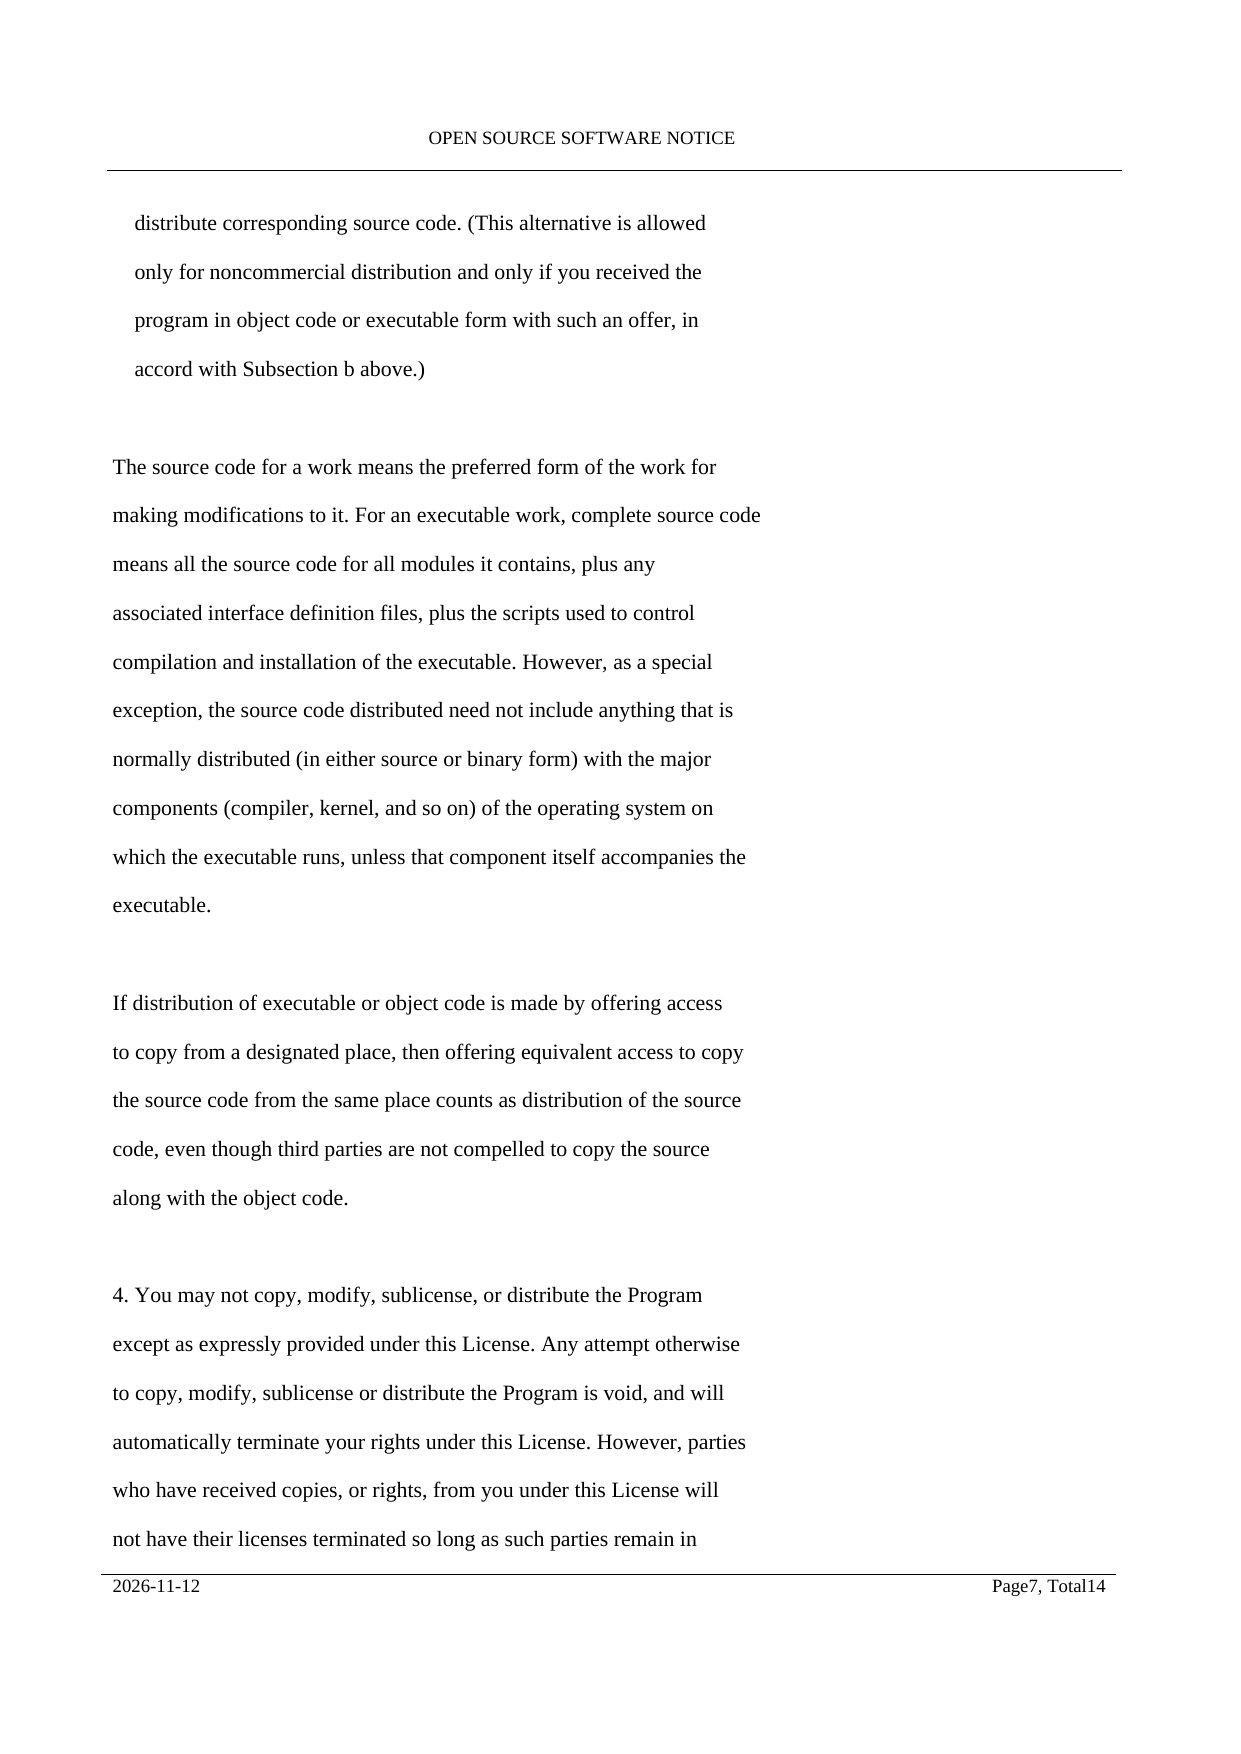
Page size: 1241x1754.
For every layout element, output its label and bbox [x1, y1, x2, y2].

text [112, 206, 1128, 1555]
